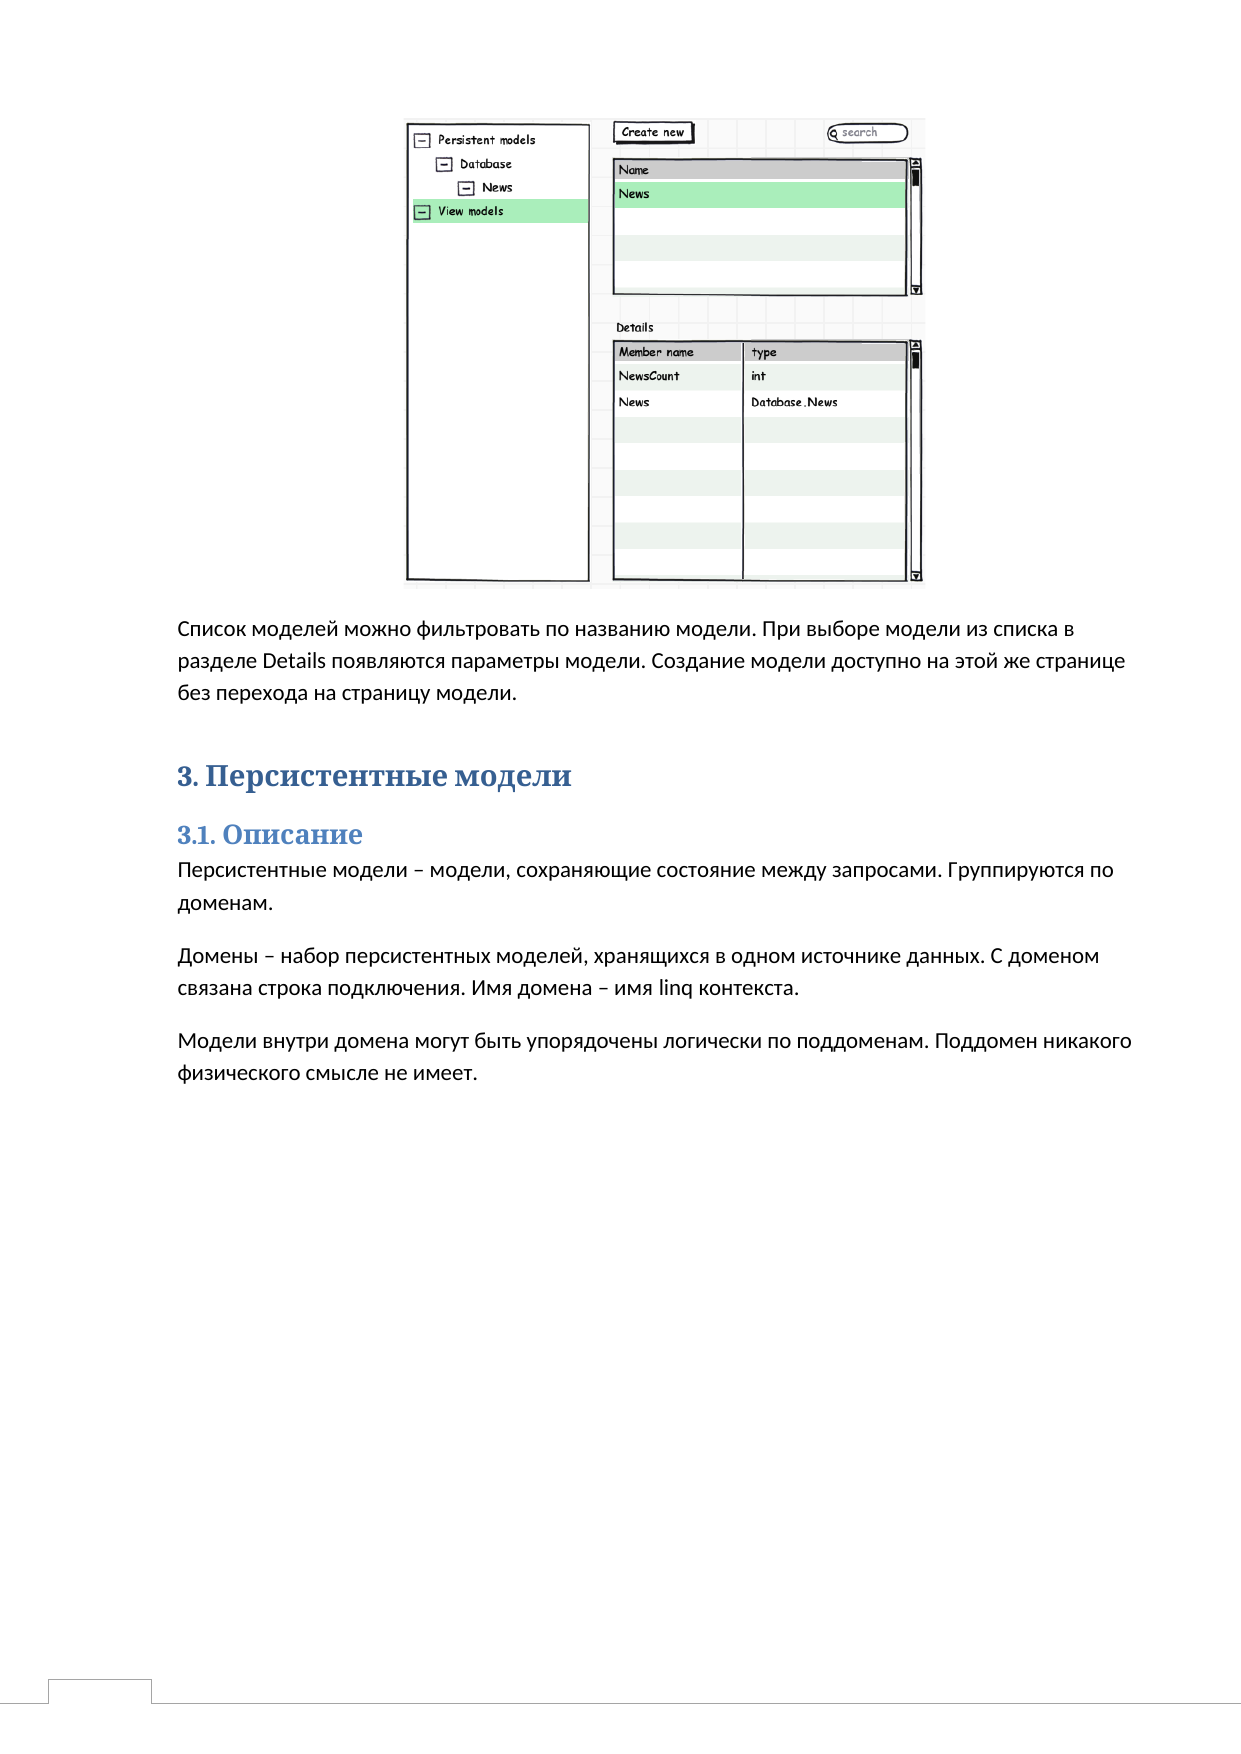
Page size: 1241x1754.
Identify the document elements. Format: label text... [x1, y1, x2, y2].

text Персистентные модели – модели, сохраняющие состояние между запросами. Группируются по доменам. [177, 856, 1152, 916]
picture [403, 118, 926, 589]
text Список моделей можно фильтровать по названию модели. При выборе модели из списка в разделе Details появляются параметры модели. Создание модели доступно на этой же странице без перехода на страницу модели. [177, 614, 1152, 706]
subtitle 3.1. Описание [177, 820, 1152, 851]
subtitle 3. Персистентные модели [177, 761, 1152, 794]
text Домены – набор персистентных моделей, хранящихся в одном источнике данных. С доменом связана строка подключения. Имя домена – имя linq контекста. [177, 941, 1152, 1001]
text Модели внутри домена могут быть упорядочены логически по поддоменам. Поддомен никакого физического смысле не имеет. [177, 1026, 1152, 1086]
